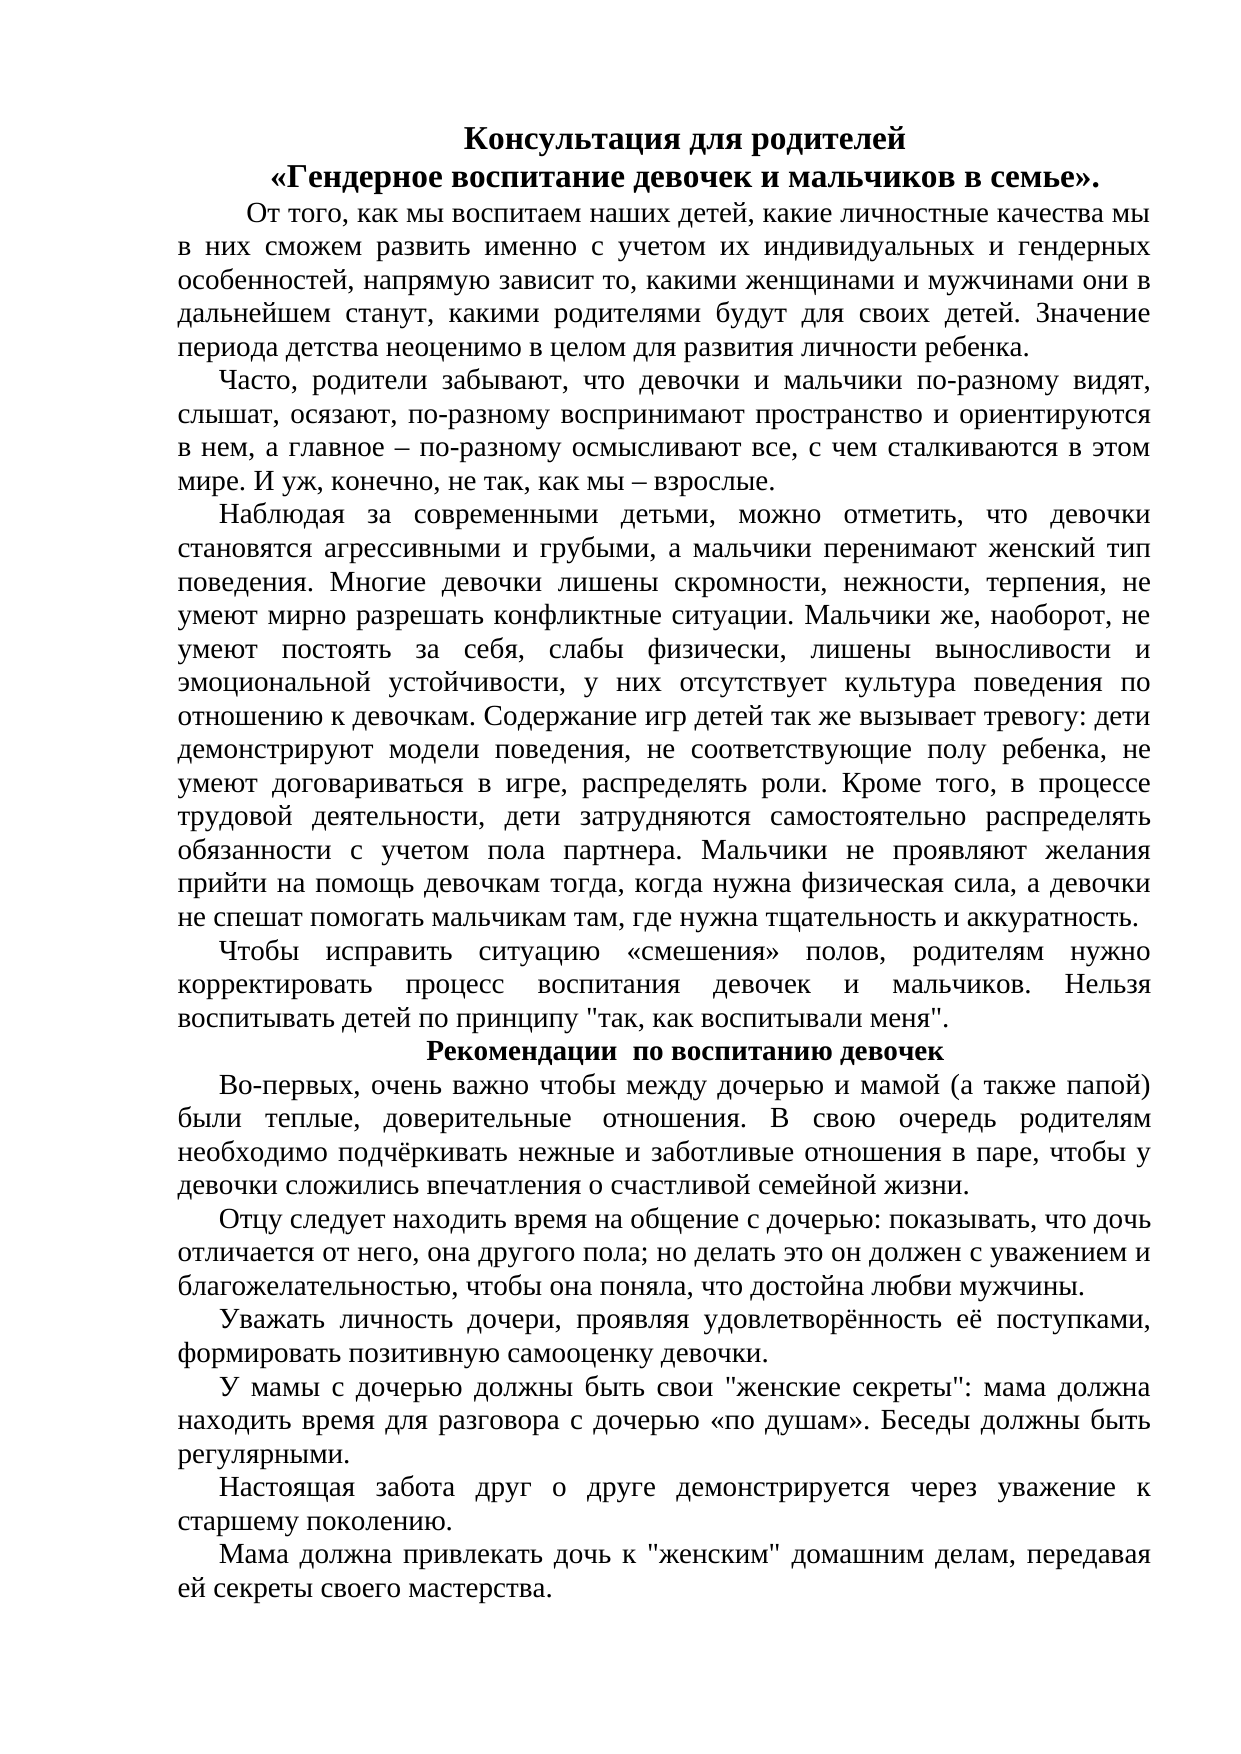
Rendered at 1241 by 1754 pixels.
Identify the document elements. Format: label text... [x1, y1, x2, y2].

text У мамы с дочерью должны быть свои "женские секреты": мама должна находить время для разговора с дочерью «по душам». Беседы должны быть регулярными. [177, 1369, 1152, 1469]
text От того, как мы воспитаем наших детей, какие личностные качества мы в них сможем развить именно с учетом их индивидуальных и гендерных особенностей, напрямую зависит то, какими женщинами и мужчинами они в дальнейшем станут, какими родителями будут для своих детей. Значение периода детства неоценимо в целом для развития личности ребенка. [177, 195, 1152, 362]
text Наблюдая за современными детьми, можно отметить, что девочки становятся агрессивными и грубыми, а мальчики перенимают женский тип поведения. Многие девочки лишены скромности, нежности, терпения, не умеют мирно разрешать конфликтные ситуации. Мальчики же, наоборот, не умеют постоять за себя, слабы физически, лишены выносливости и эмоциональной устойчивости, у них отсутствует культура поведения по отношению к девочкам. Содержание игр детей так же вызывает тревогу: дети демонстрируют модели поведения, не соответствующие полу ребенка, не умеют договариваться в игре, распределять роли. Кроме того, в процессе трудовой деятельности, дети затрудняются самостоятельно распределять обязанности с учетом пола партнера. Мальчики не проявляют желания прийти на помощь девочкам тогда, когда нужна физическая сила, а девочки не спешат помогать мальчикам там, где нужна тщательность и аккуратность. [177, 497, 1152, 933]
text «Гендерное воспитание девочек и мальчиков в семье». [177, 156, 1152, 195]
text Отцу следует находить время на общение с дочерью: показывать, что дочь отличается от него, она другого пола; но делать это он должен с уважением и благожелательностью, чтобы она поняла, что достойна любви мужчины. [177, 1201, 1152, 1302]
text Настоящая забота друг о друге демонстрируется через уважение к старшему поколению. [177, 1469, 1152, 1536]
text Чтобы исправить ситуацию «смешения» полов, родителям нужно корректировать процесс воспитания девочек и мальчиков. Нельзя воспитывать детей по принципу "так, как воспитывали меня". [177, 933, 1152, 1033]
text Рекомендации по воспитанию девочек [177, 1033, 1152, 1067]
text Мама должна привлекать дочь к "женским" домашним делам, передавая ей секреты своего мастерства. [177, 1536, 1152, 1603]
text Уважать личность дочери, проявляя удовлетворённость её поступками, формировать позитивную самооценку девочки. [177, 1302, 1152, 1369]
text Часто, родители забывают, что девочки и мальчики по-разному видят, слышат, осязают, по-разному воспринимают пространство и ориентируются в нем, а главное – по-разному осмысливают все, с чем сталкиваются в этом мире. И уж, конечно, не так, как мы – взрослые. [177, 362, 1152, 497]
text Консультация для родителей [177, 118, 1152, 156]
text Во-первых, очень важно чтобы между дочерью и мамой (а также папой) были теплые, доверительные отношения. В свою очередь родителям необходимо подчёркивать нежные и заботливые отношения в паре, чтобы у девочки сложились впечатления о счастливой семейной жизни. [177, 1067, 1152, 1201]
